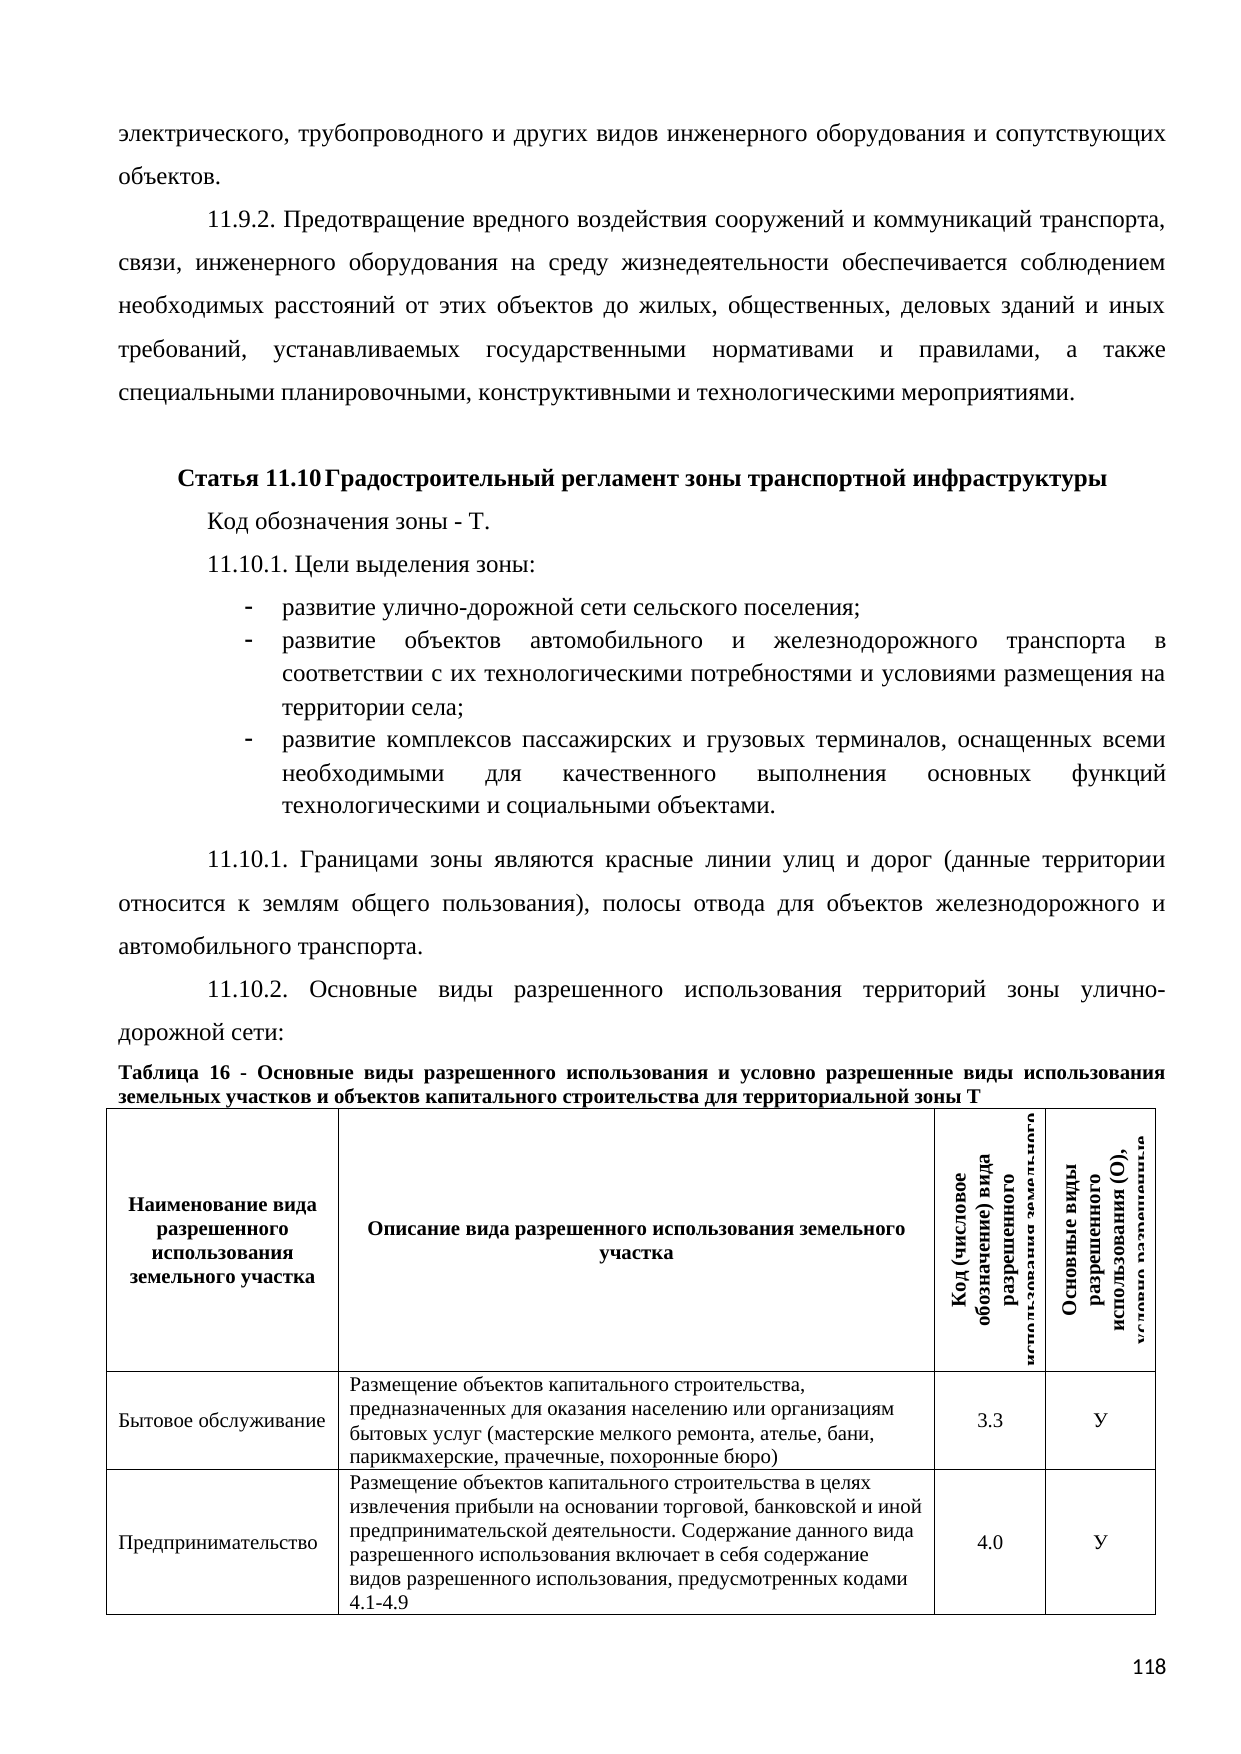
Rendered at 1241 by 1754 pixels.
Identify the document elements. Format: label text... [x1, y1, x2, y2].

list развитие объектов автомобильного и железнодорожного транспорта в соответствии с их технологическими потребностями и условиями размещения на территории села; [244, 626, 1167, 720]
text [118, 118, 1167, 190]
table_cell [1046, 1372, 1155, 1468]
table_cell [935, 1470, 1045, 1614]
list развитие комплексов пассажирских и грузовых терминалов, оснащенных всеми необходимыми для качественного выполнения основных функций технологическими и социальными объектами. [244, 724, 1167, 819]
text 11.10.2. Основные виды разрешенного использования территорий зоны улично-дорожной сети: [118, 974, 1167, 1046]
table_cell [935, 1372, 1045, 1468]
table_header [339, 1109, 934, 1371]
text 11.10.1. Цели выделения зоны: [118, 549, 1167, 578]
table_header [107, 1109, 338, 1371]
list Градостроительный регламент зоны транспортной инфраструктуры [118, 463, 1167, 492]
list развитие улично-дорожной сети сельского поселения; [244, 592, 1167, 621]
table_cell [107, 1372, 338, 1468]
text Код обозначения зоны - Т. [118, 506, 1167, 535]
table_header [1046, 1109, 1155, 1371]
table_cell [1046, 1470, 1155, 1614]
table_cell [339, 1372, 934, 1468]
text Таблица 16 - Основные виды разрешенного использования и условно разрешенные виды использования земельных участков и объектов капитального строительства для территориальной зоны Т [118, 1060, 1167, 1108]
text 11.9.2. Предотвращение вредного воздействия сооружений и коммуникаций транспорта, связи, инженерного оборудования на среду жизнедеятельности обеспечивается соблюдением необходимых расстояний от этих объектов до жилых, общественных, деловых зданий и иных требований, устанавливаемых государственными нормативами и правилами, а также специальными планировочными, конструктивными и технологическими мероприятиями. [118, 204, 1167, 406]
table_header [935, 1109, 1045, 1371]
text 11.10.1. Границами зоны являются красные линии улиц и дорог (данные территории относится к землям общего пользования), полосы отвода для объектов железнодорожного и автомобильного транспорта. [118, 844, 1167, 959]
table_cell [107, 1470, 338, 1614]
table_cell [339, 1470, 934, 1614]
